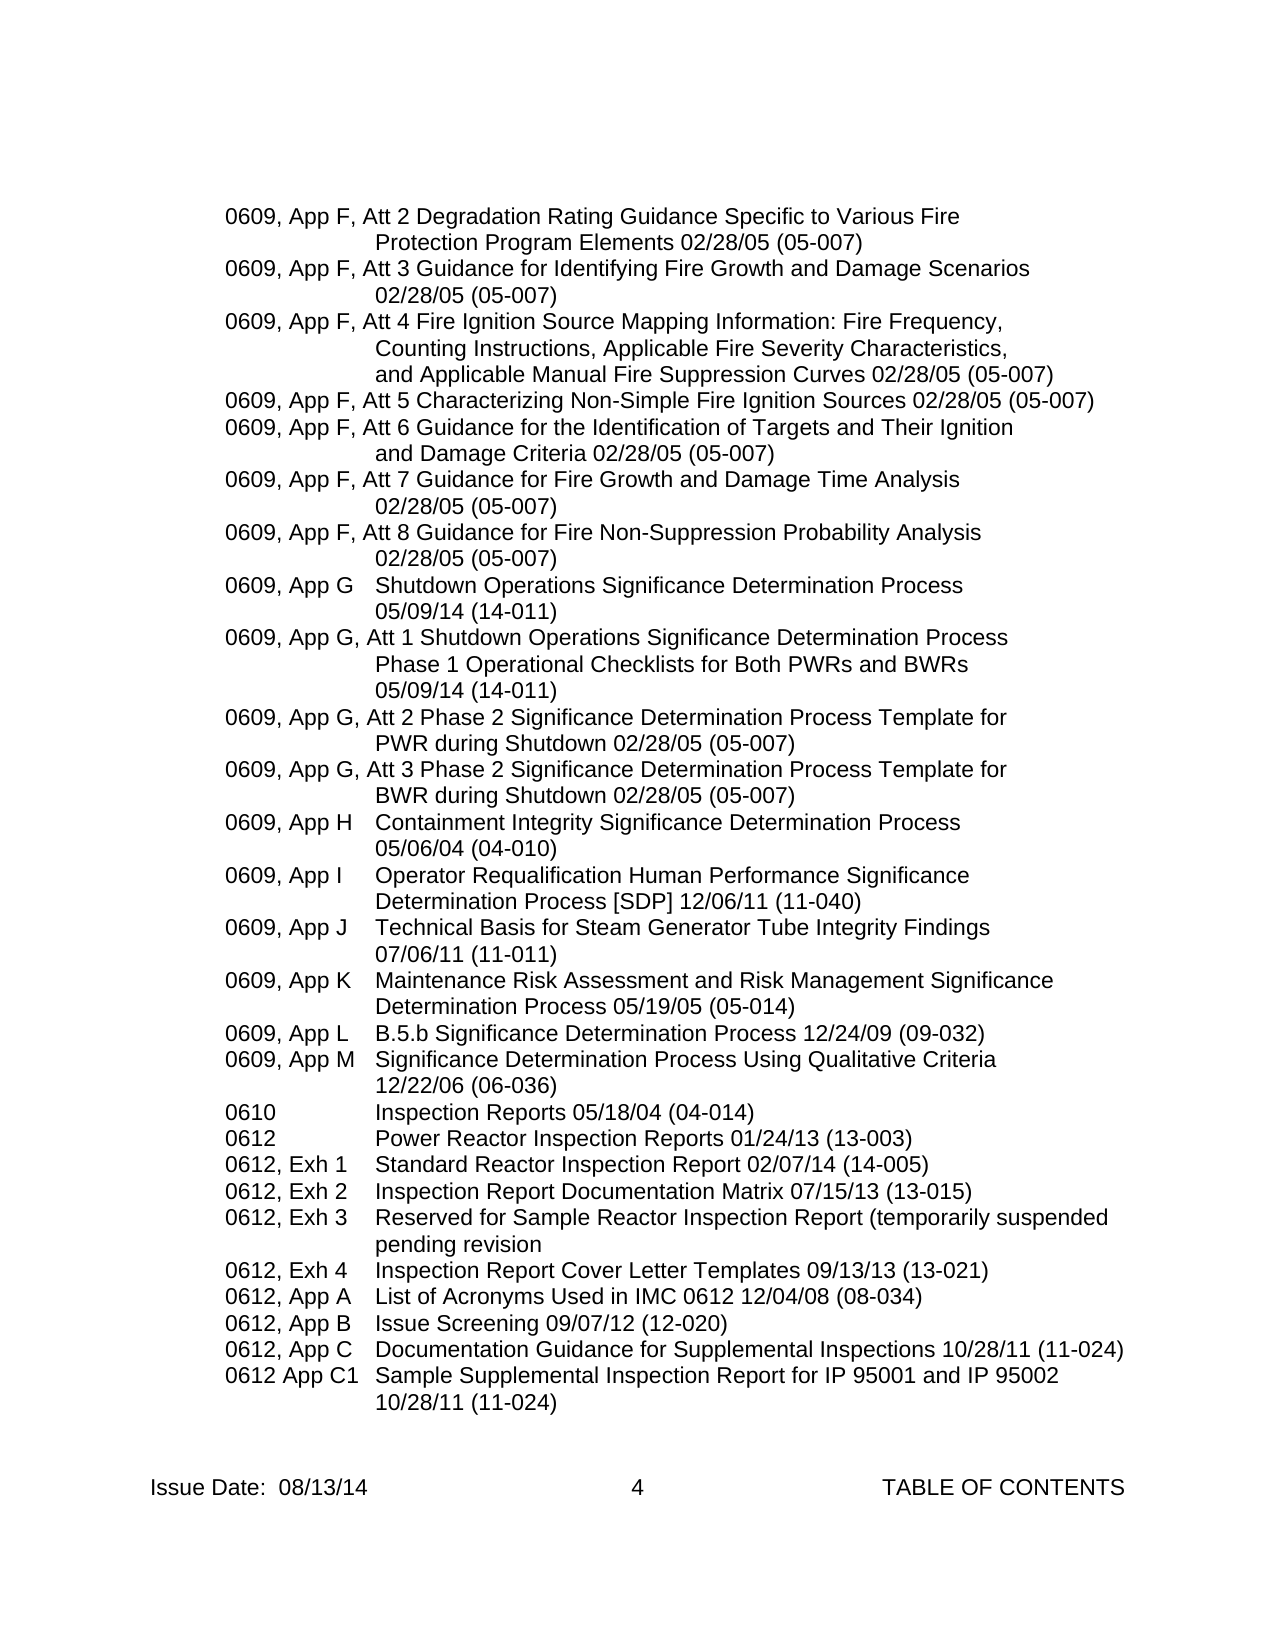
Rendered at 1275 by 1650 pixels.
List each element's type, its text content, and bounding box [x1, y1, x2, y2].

text PWR during Shutdown 02/28/05 (05-007) [150, 730, 1162, 756]
text 0609, App F, Att 8 Guidance for Fire Non-Suppression Probability Analysis [150, 519, 1162, 545]
text 0609, App G Shutdown Operations Significance Determination Process [150, 572, 1162, 598]
text 0609, App H Containment Integrity Significance Determination Process [150, 809, 1162, 835]
text 0609, App L B.5.b Significance Determination Process 12/24/09 (09-032) [150, 1020, 1162, 1046]
text 07/06/11 (11-011) [175, 941, 1162, 967]
text 12/22/06 (06-036) [150, 1072, 1162, 1099]
text 0612, App C Documentation Guidance for Supplemental Inspections 10/28/11 (11-024) [150, 1336, 1162, 1362]
text 10/28/11 (11-024) [150, 1389, 1162, 1415]
text 02/28/05 (05-007) [150, 545, 1162, 572]
text 0609, App J Technical Basis for Steam Generator Tube Integrity Findings [175, 914, 1162, 941]
text 0609, App F, Att 3 Guidance for Identifying Fire Growth and Damage Scenarios [150, 255, 1162, 282]
text 05/09/14 (14-011) [150, 677, 1162, 703]
text 0609, App F, Att 6 Guidance for the Identification of Targets and Their Ignition [150, 413, 1162, 440]
text BWR during Shutdown 02/28/05 (05-007) [150, 782, 1162, 809]
text 05/06/04 (04-010) [150, 835, 1162, 862]
text Protection Program Elements 02/28/05 (05-007) [150, 229, 1162, 255]
text Determination Process 05/19/05 (05-014) [150, 993, 1162, 1020]
text 05/09/14 (14-011) [150, 598, 1162, 624]
text 0609, App G, Att 3 Phase 2 Significance Determination Process Template for [150, 756, 1162, 782]
text 0612 Power Reactor Inspection Reports 01/24/13 (13-003) [150, 1125, 1162, 1151]
text 0609, App G, Att 1 Shutdown Operations Significance Determination Process [150, 624, 1162, 651]
text 0612, Exh 2 Inspection Report Documentation Matrix 07/15/13 (13-015) [150, 1178, 1162, 1204]
text 0609, App F, Att 7 Guidance for Fire Growth and Damage Time Analysis [150, 466, 1162, 493]
text 0612, Exh 3 Reserved for Sample Reactor Inspection Report (temporarily suspended pending revision [150, 1204, 1162, 1257]
text 0609, App K Maintenance Risk Assessment and Risk Management Significance [150, 967, 1162, 993]
text 0610 Inspection Reports 05/18/04 (04-014) [150, 1099, 1162, 1125]
text Phase 1 Operational Checklists for Both PWRs and BWRs [150, 651, 1162, 677]
text 0609, App I Operator Requalification Human Performance Significance [150, 862, 1162, 888]
text 02/28/05 (05-007) [150, 493, 1162, 519]
text 0612 App C1 Sample Supplemental Inspection Report for IP 95001 and IP 95002 [150, 1362, 1162, 1389]
text 02/28/05 (05-007) [150, 282, 1162, 308]
text and Applicable Manual Fire Suppression Curves 02/28/05 (05-007) [375, 361, 1162, 387]
text 0609, App F, Att 5 Characterizing Non-Simple Fire Ignition Sources 02/28/05 (05-007) [150, 387, 1162, 413]
text 0609, App M Significance Determination Process Using Qualitative Criteria [150, 1046, 1162, 1072]
text 0612, Exh 1 Standard Reactor Inspection Report 02/07/14 (14-005) [150, 1151, 1162, 1178]
text 0612, App A List of Acronyms Used in IMC 0612 12/04/08 (08-034) [150, 1283, 1162, 1309]
text and Damage Criteria 02/28/05 (05-007) [150, 440, 1162, 466]
text Counting Instructions, Applicable Fire Severity Characteristics, [150, 334, 1162, 361]
text Determination Process [SDP] 12/06/11 (11-040) [150, 888, 1162, 914]
text 0612, App B Issue Screening 09/07/12 (12-020) [150, 1309, 1162, 1336]
text 0609, App G, Att 2 Phase 2 Significance Determination Process Template for [150, 703, 1162, 730]
text 0609, App F, Att 4 Fire Ignition Source Mapping Information: Fire Frequency, [150, 308, 1162, 334]
text 0609, App F, Att 2 Degradation Rating Guidance Specific to Various Fire [150, 203, 1162, 229]
text 0612, Exh 4 Inspection Report Cover Letter Templates 09/13/13 (13-021) [150, 1257, 1162, 1283]
